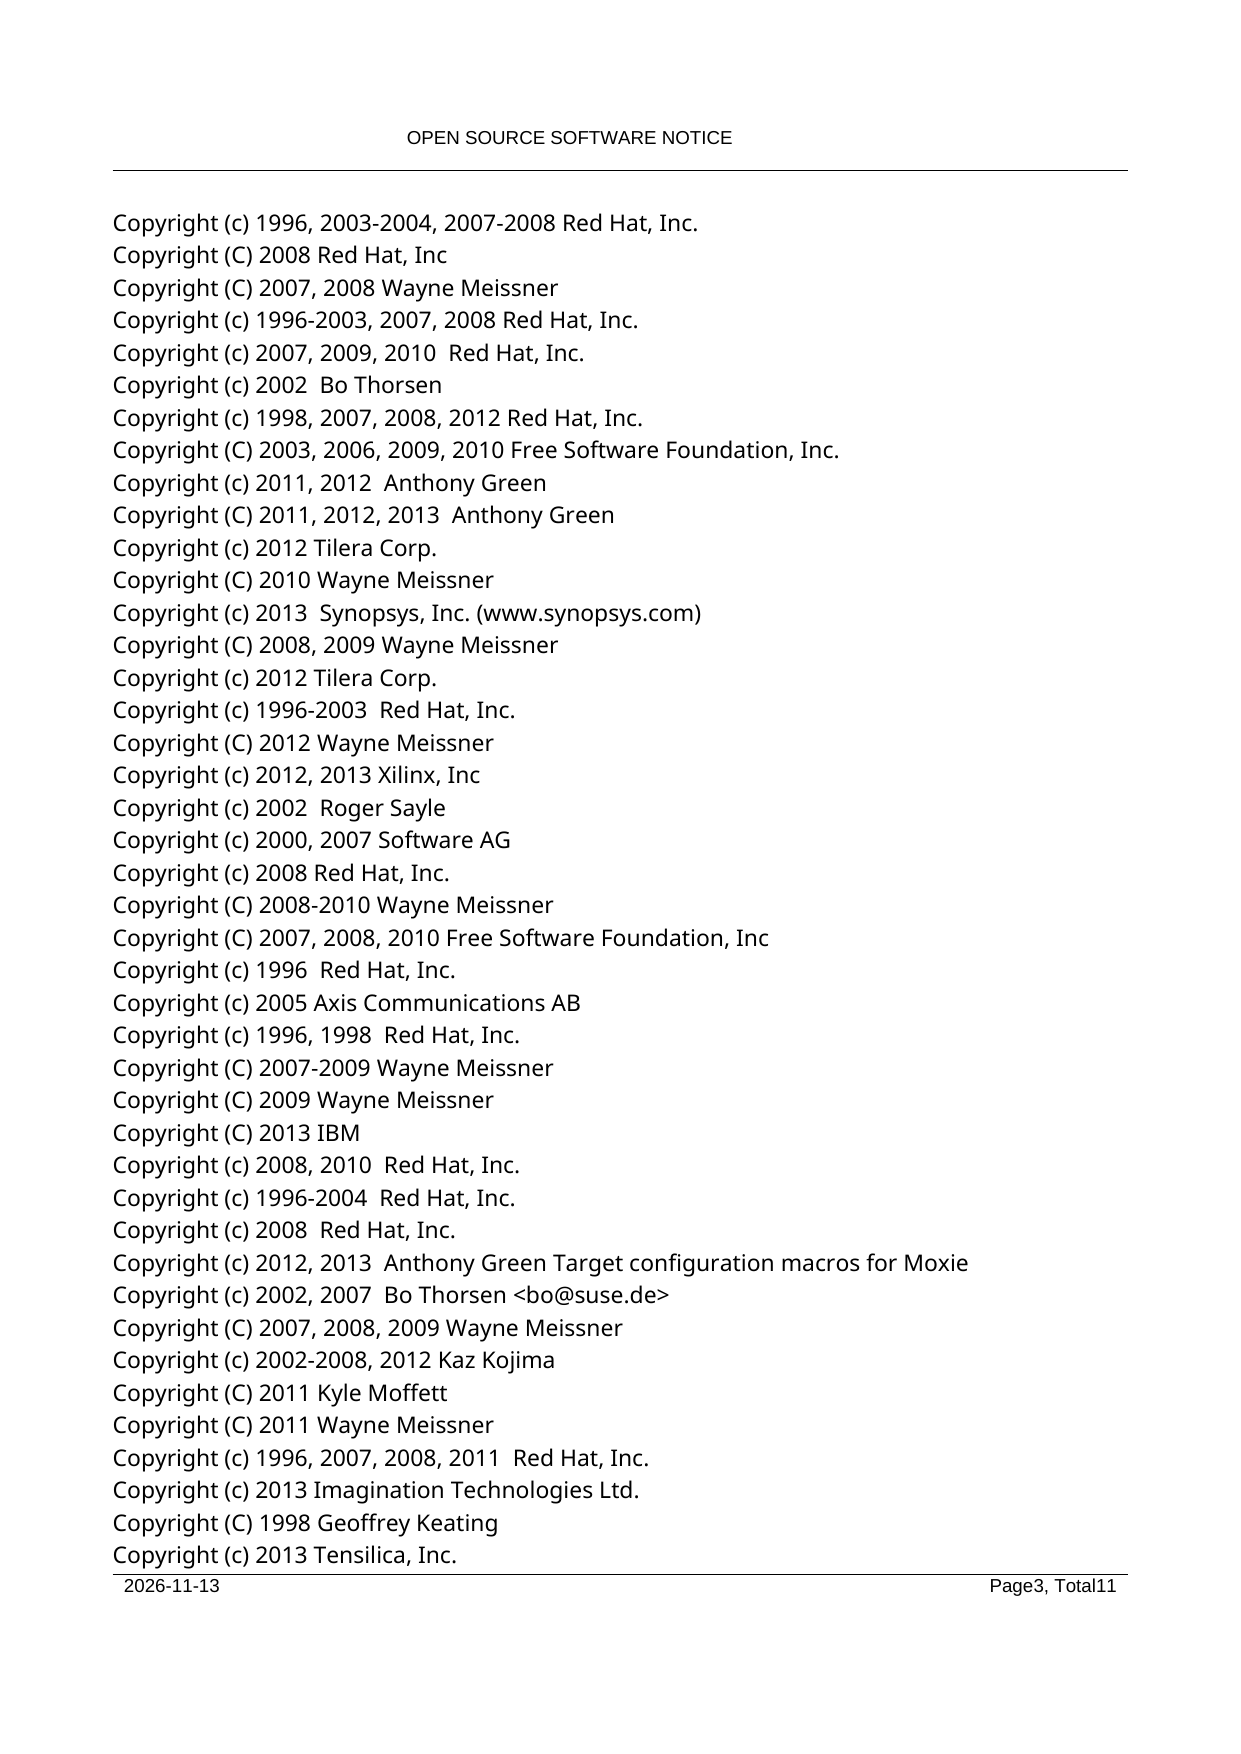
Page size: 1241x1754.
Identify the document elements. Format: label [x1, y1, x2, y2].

text [112, 206, 1128, 1571]
